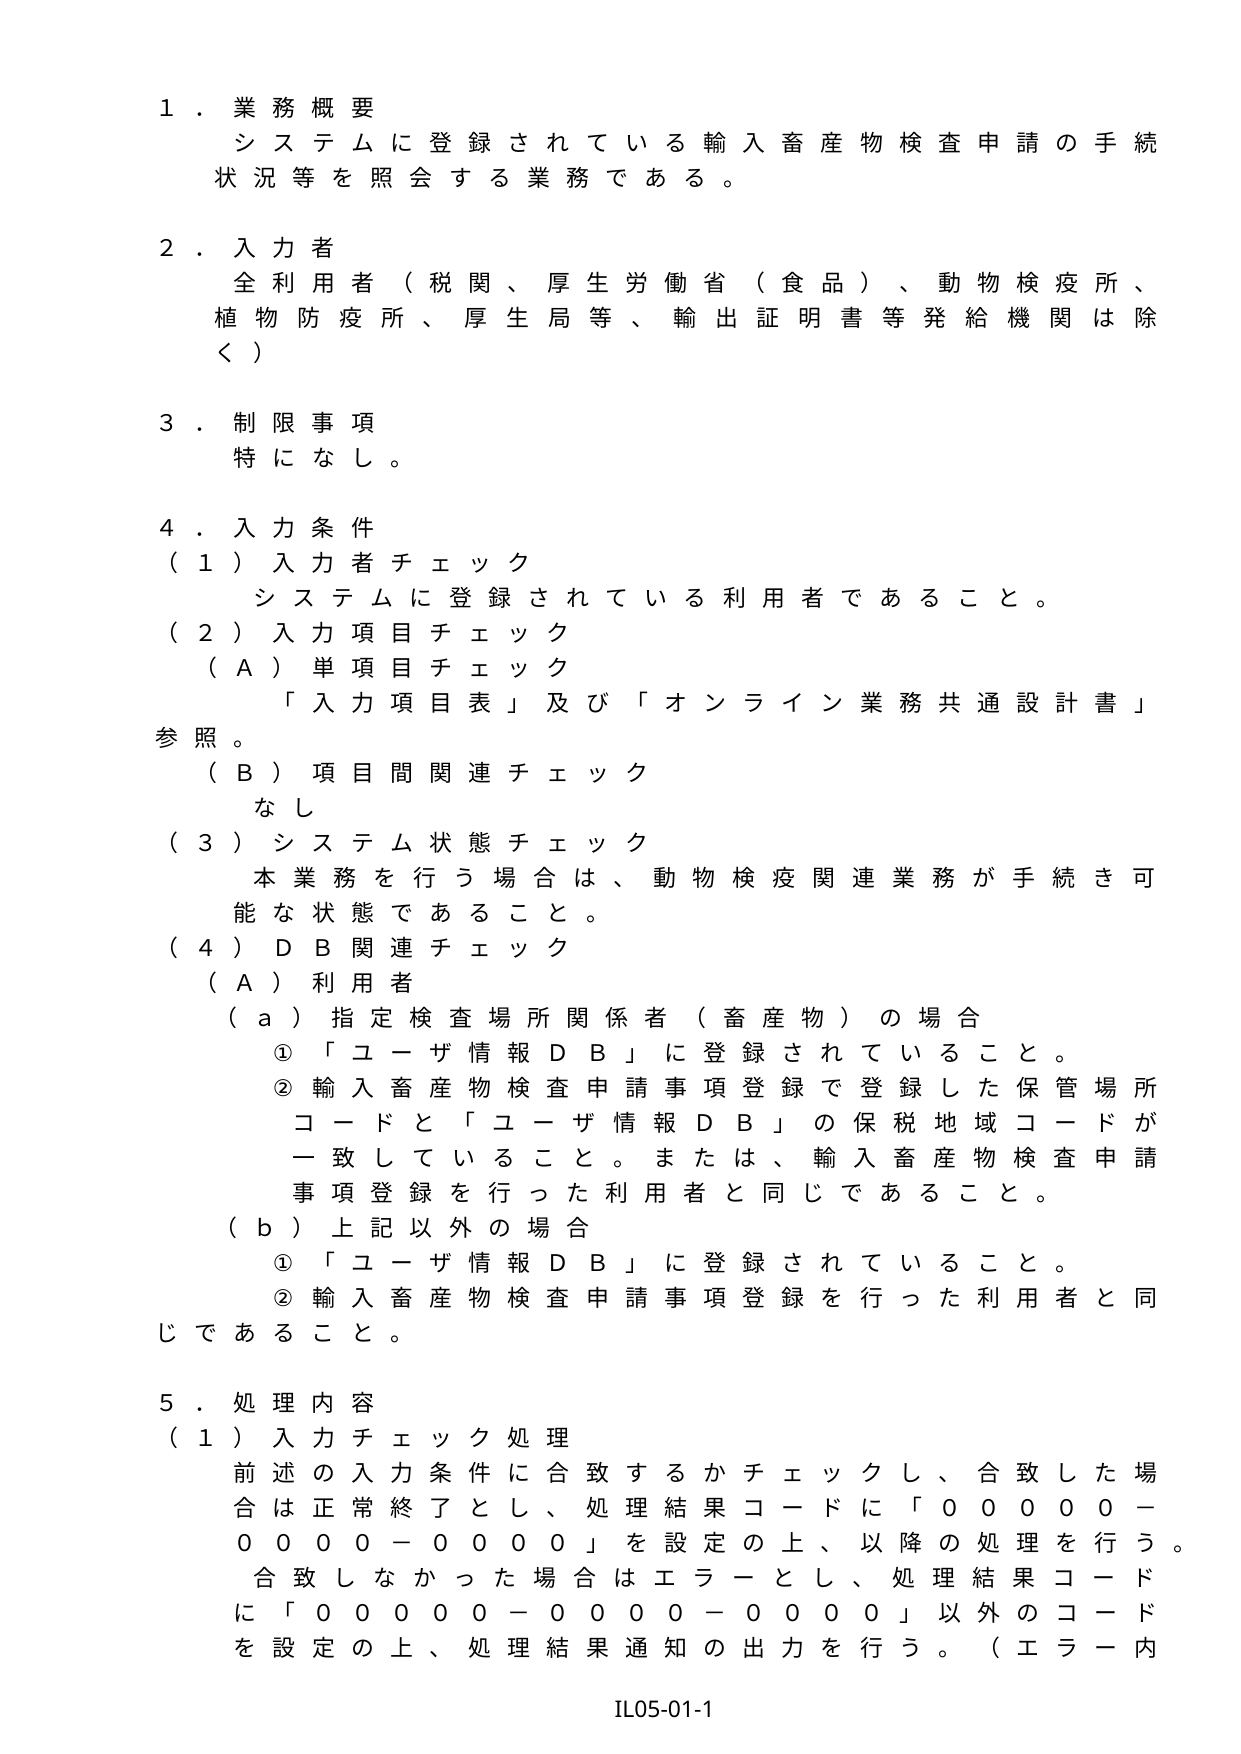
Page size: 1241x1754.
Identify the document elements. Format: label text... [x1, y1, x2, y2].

text 本業務を行う場合は、動物検疫関連業務が手続き可能な状態であること。 [217, 859, 1173, 929]
text ３．制限事項 [155, 404, 1173, 439]
text （１）入力者チェック [155, 544, 1173, 579]
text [214, 1559, 1173, 1664]
text ①「ユーザ情報ＤＢ」に登録されていること。 [155, 1034, 1173, 1069]
text なし [155, 789, 1173, 824]
text ２．入力者 [155, 229, 1173, 264]
text （１）入力チェック処理 [155, 1419, 1173, 1454]
text 全利用者（税関、厚生労働省（食品）、動物検疫所、植物防疫所、厚生局等、輸出証明書等発給機関は除く） [194, 264, 1173, 369]
text （２）入力項目チェック [155, 614, 1173, 649]
text （ａ）指定検査場所関係者（畜産物）の場合 [155, 999, 1173, 1034]
text ②輸入畜産物検査申請事項登録を行った利用者と同じであること。 [155, 1279, 1173, 1349]
text （Ｂ）項目間関連チェック [155, 754, 1173, 789]
text （４）ＤＢ関連チェック [155, 929, 1173, 964]
text 特になし。 [155, 439, 1173, 474]
text 「入力項目表」及び「オンライン業務共通設計書」参照。 [155, 684, 1173, 754]
text ①「ユーザ情報ＤＢ」に登録されていること。 [155, 1244, 1173, 1279]
text システムに登録されている利用者であること。 [155, 579, 1173, 614]
text ５．処理内容 [155, 1384, 1173, 1419]
text （ｂ）上記以外の場合 [155, 1209, 1173, 1244]
text １．業務概要 [155, 89, 1173, 124]
text （Ａ）単項目チェック [155, 649, 1173, 684]
text （Ａ）利用者 [155, 964, 1173, 999]
text ②輸入畜産物検査申請事項登録で登録した保管場所コードと「ユーザ情報ＤＢ」の保税地域コードが一致していること。または、輸入畜産物検査申請事項登録を行った利用者と同じであること。 [259, 1069, 1173, 1209]
text システムに登録されている輸入畜産物検査申請の手続状況等を照会する業務である。 [196, 124, 1173, 194]
text 前述の入力条件に合致するかチェックし、合致した場合は正常終了とし、処理結果コードに「０００００－００００－００００」を設定の上、以降の処理を行う。 [214, 1454, 1173, 1559]
text （３）システム状態チェック [155, 824, 1173, 859]
text ４．入力条件 [155, 509, 1173, 544]
